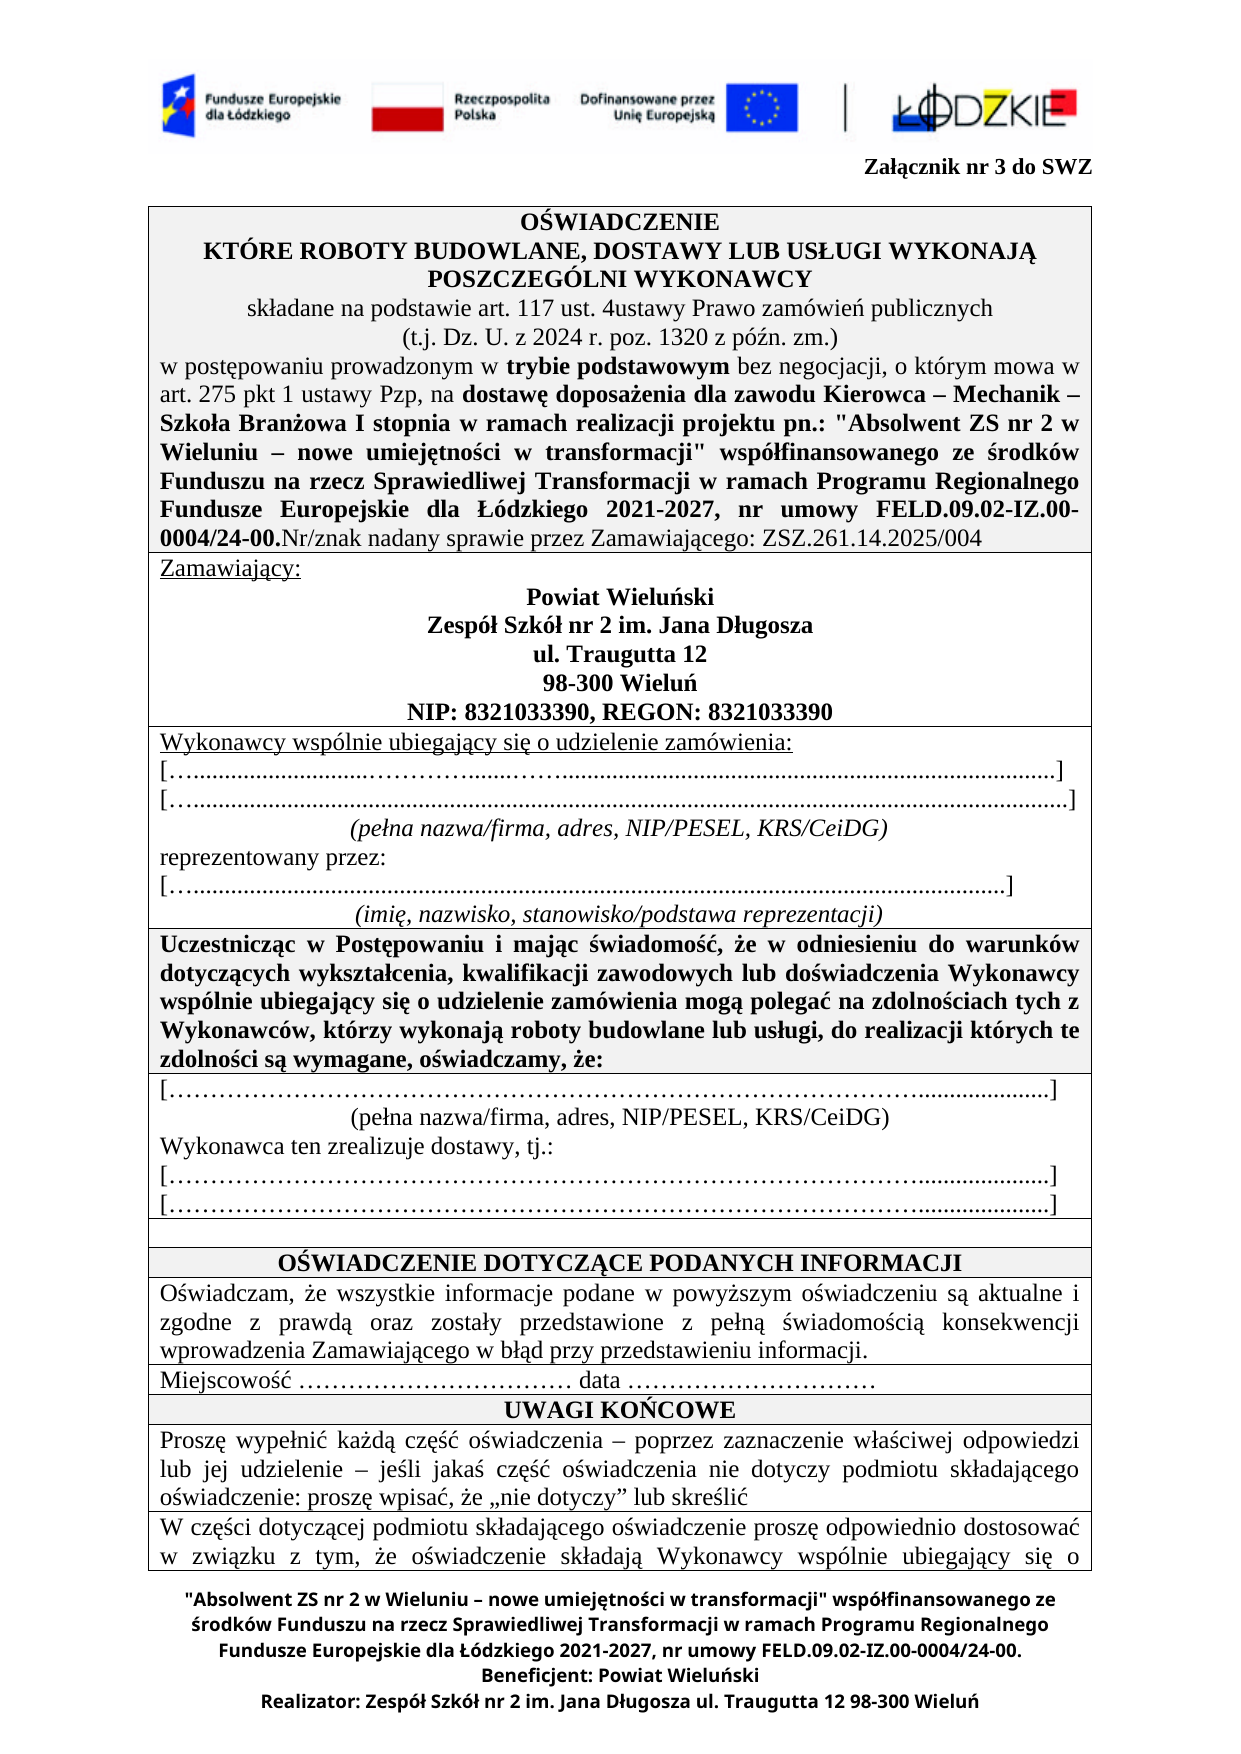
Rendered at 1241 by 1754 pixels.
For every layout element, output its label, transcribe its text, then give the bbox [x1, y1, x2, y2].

table_cell [149, 1219, 1091, 1247]
table_cell Proszę wypełnić każdą część oświadczenia – poprzez zaznaczenie właściwej odpowiedzi lub jej udzielenie – jeśli jakaś część oświadczenia nie dotyczy podmiotu składającego oświadczenie: proszę wpisać, że „nie dotyczy” lub skreślić [149, 1425, 1091, 1511]
table_header OŚWIADCZENIE KTÓRE ROBOTY BUDOWLANE, DOSTAWY LUB USŁUGI WYKONAJĄ POSZCZEGÓLNI WYKONAWCY składane na podstawie art. 117 ust. 4ustawy Prawo zamówień publicznych (t.j. Dz. U. z 2024 r. poz. 1320 z późn. zm.) w postępowaniu prowadzonym w trybie podstawowym bez negocjacji, o którym mowa w art. 275 pkt 1 ustawy Pzp, na dostawę doposażenia dla zawodu Kierowca – Mechanik – Szkoła Branżowa I stopnia w ramach realizacji projektu pn.: "Absolwent ZS nr 2 w Wieluniu – nowe umiejętności w transformacji" współfinansowanego ze środków Funduszu na rzecz Sprawiedliwej Transformacji w ramach Programu Regionalnego Fundusze Europejskie dla Łódzkiego 2021-2027, nr umowy FELD.09.02-IZ.00-0004/24-00.Nr/znak nadany sprawie przez Zamawiającego: ZSZ.261.14.2025/004 [149, 207, 1091, 552]
table_cell OŚWIADCZENIE DOTYCZĄCE PODANYCH INFORMACJI [149, 1248, 1091, 1277]
table_cell Uczestnicząc w Postępowaniu i mając świadomość, że w odniesieniu do warunków dotyczących wykształcenia, kwalifikacji zawodowych lub doświadczenia Wykonawcy wspólnie ubiegający się o udzielenie zamówienia mogą polegać na zdolnościach tych z Wykonawców, którzy wykonają roboty budowlane lub usługi, do realizacji których te zdolności są wymagane, oświadczamy, że: [149, 929, 1091, 1073]
table_cell Zamawiający: Powiat Wieluński Zespół Szkół nr 2 im. Jana Długosza ul. Traugutta 12 98-300 Wieluń NIP: 8321033390, REGON: 8321033390 [149, 553, 1091, 726]
text Załącznik nr 3 do SWZ [148, 154, 1092, 179]
table_cell Miejscowość …………………………… data ………………………… [149, 1365, 1091, 1394]
picture [147, 59, 1093, 154]
table_cell UWAGI KOŃCOWE [149, 1395, 1091, 1424]
table_cell Wykonawcy wspólnie ubiegający się o udzielenie zamówienia: […............................………….......……...............................................................................] […............................................................................................................................................] (pełna nazwa/firma, adres, NIP/PESEL, KRS/CeiDG) reprezentowany przez: […..................................................................................................................................] (imię, nazwisko, stanowisko/podstawa reprezentacji) [149, 727, 1091, 928]
table_cell [……………………………………………………………………………….....................] (pełna nazwa/firma, adres, NIP/PESEL, KRS/CeiDG) Wykonawca ten zrealizuje dostawy, tj.: [……………………………………………………………………………….....................] [……………………………………………………………………………….....................] [149, 1074, 1091, 1217]
table_cell Oświadczam, że wszystkie informacje podane w powyższym oświadczeniu są aktualne i zgodne z prawdą oraz zostały przedstawione z pełną świadomością konsekwencji wprowadzenia Zamawiającego w błąd przy przedstawieniu informacji. [149, 1278, 1091, 1364]
